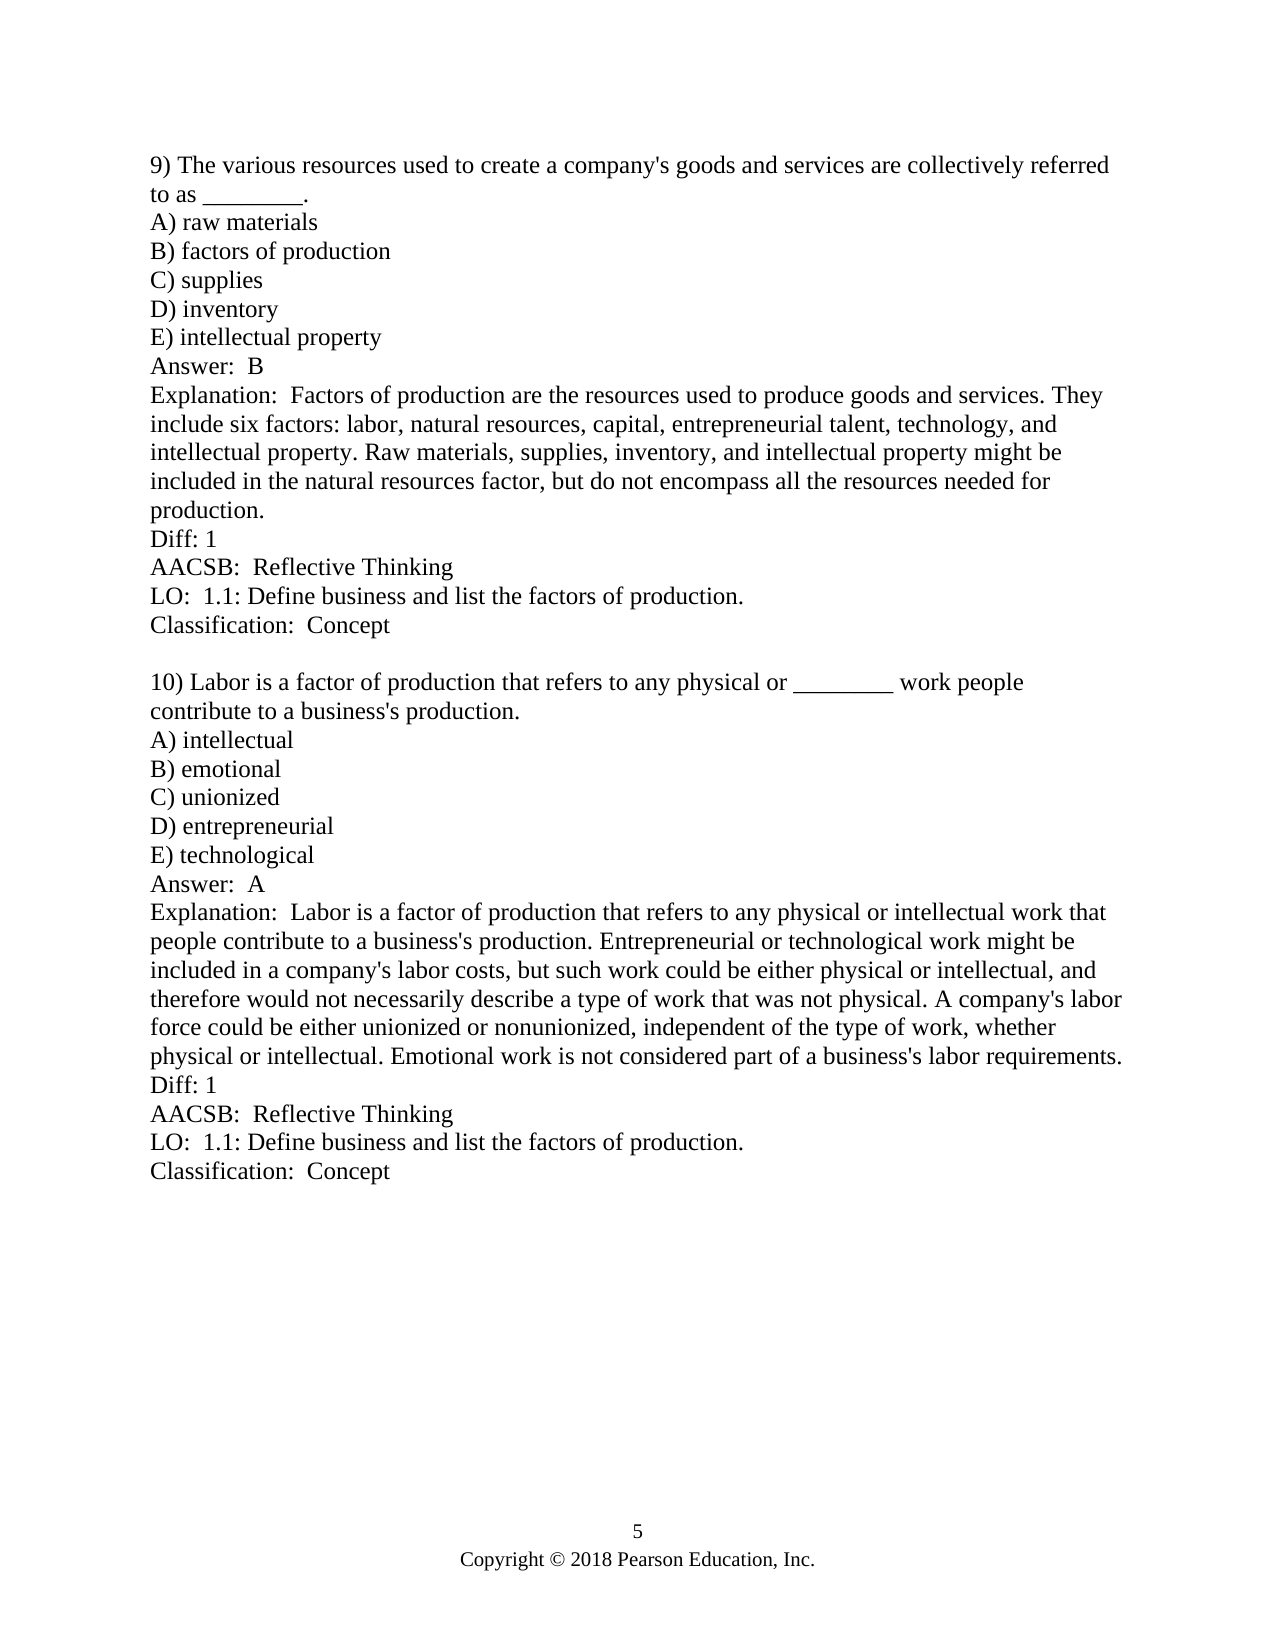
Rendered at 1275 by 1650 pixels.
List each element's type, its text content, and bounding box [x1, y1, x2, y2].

text 9) The various resources used to create a company's goods and services are collectively referred to as ________. [150, 150, 1125, 207]
text LO: 1.1: Define business and list the factors of production. [150, 1127, 1125, 1156]
text Explanation: Labor is a factor of production that refers to any physical or intellectual work that people contribute to a business's production. Entrepreneurial or technological work might be included in a company's labor costs, but such work could be either physical or intellectual, and therefore would not necessarily describe a type of work that was not physical. A company's labor force could be either unionized or nonunionized, independent of the type of work, whether physical or intellectual. Emotional work is not considered part of a business's labor requirements. [150, 897, 1125, 1070]
text LO: 1.1: Define business and list the factors of production. [150, 581, 1125, 610]
text B) emotional [150, 754, 1125, 782]
text Explanation: Factors of production are the resources used to produce goods and services. They include six factors: labor, natural resources, capital, entrepreneurial talent, technology, and intellectual property. Raw materials, supplies, inventory, and intellectual property might be included in the natural resources factor, but do not encompass all the resources needed for production. [150, 380, 1125, 524]
text E) technological [150, 840, 1125, 869]
text Classification: Concept [150, 610, 1125, 639]
text Classification: Concept [150, 1156, 1125, 1185]
text C) supplies [150, 265, 1125, 294]
text C) unionized [150, 782, 1125, 811]
text A) intellectual [150, 725, 1125, 754]
text AACSB: Reflective Thinking [150, 1099, 1125, 1127]
text A) raw materials [150, 207, 1125, 236]
text B) factors of production [150, 236, 1125, 265]
text D) entrepreneurial [150, 811, 1125, 840]
text Answer: A [150, 869, 1125, 897]
text AACSB: Reflective Thinking [150, 552, 1125, 581]
text Answer: B [150, 351, 1125, 380]
text D) inventory [150, 294, 1125, 322]
text 10) Labor is a factor of production that refers to any physical or ________ work people contribute to a business's production. [150, 667, 1125, 725]
text Diff: 1 [150, 1070, 1125, 1099]
text Diff: 1 [150, 524, 1125, 552]
text E) intellectual property [150, 322, 1125, 351]
